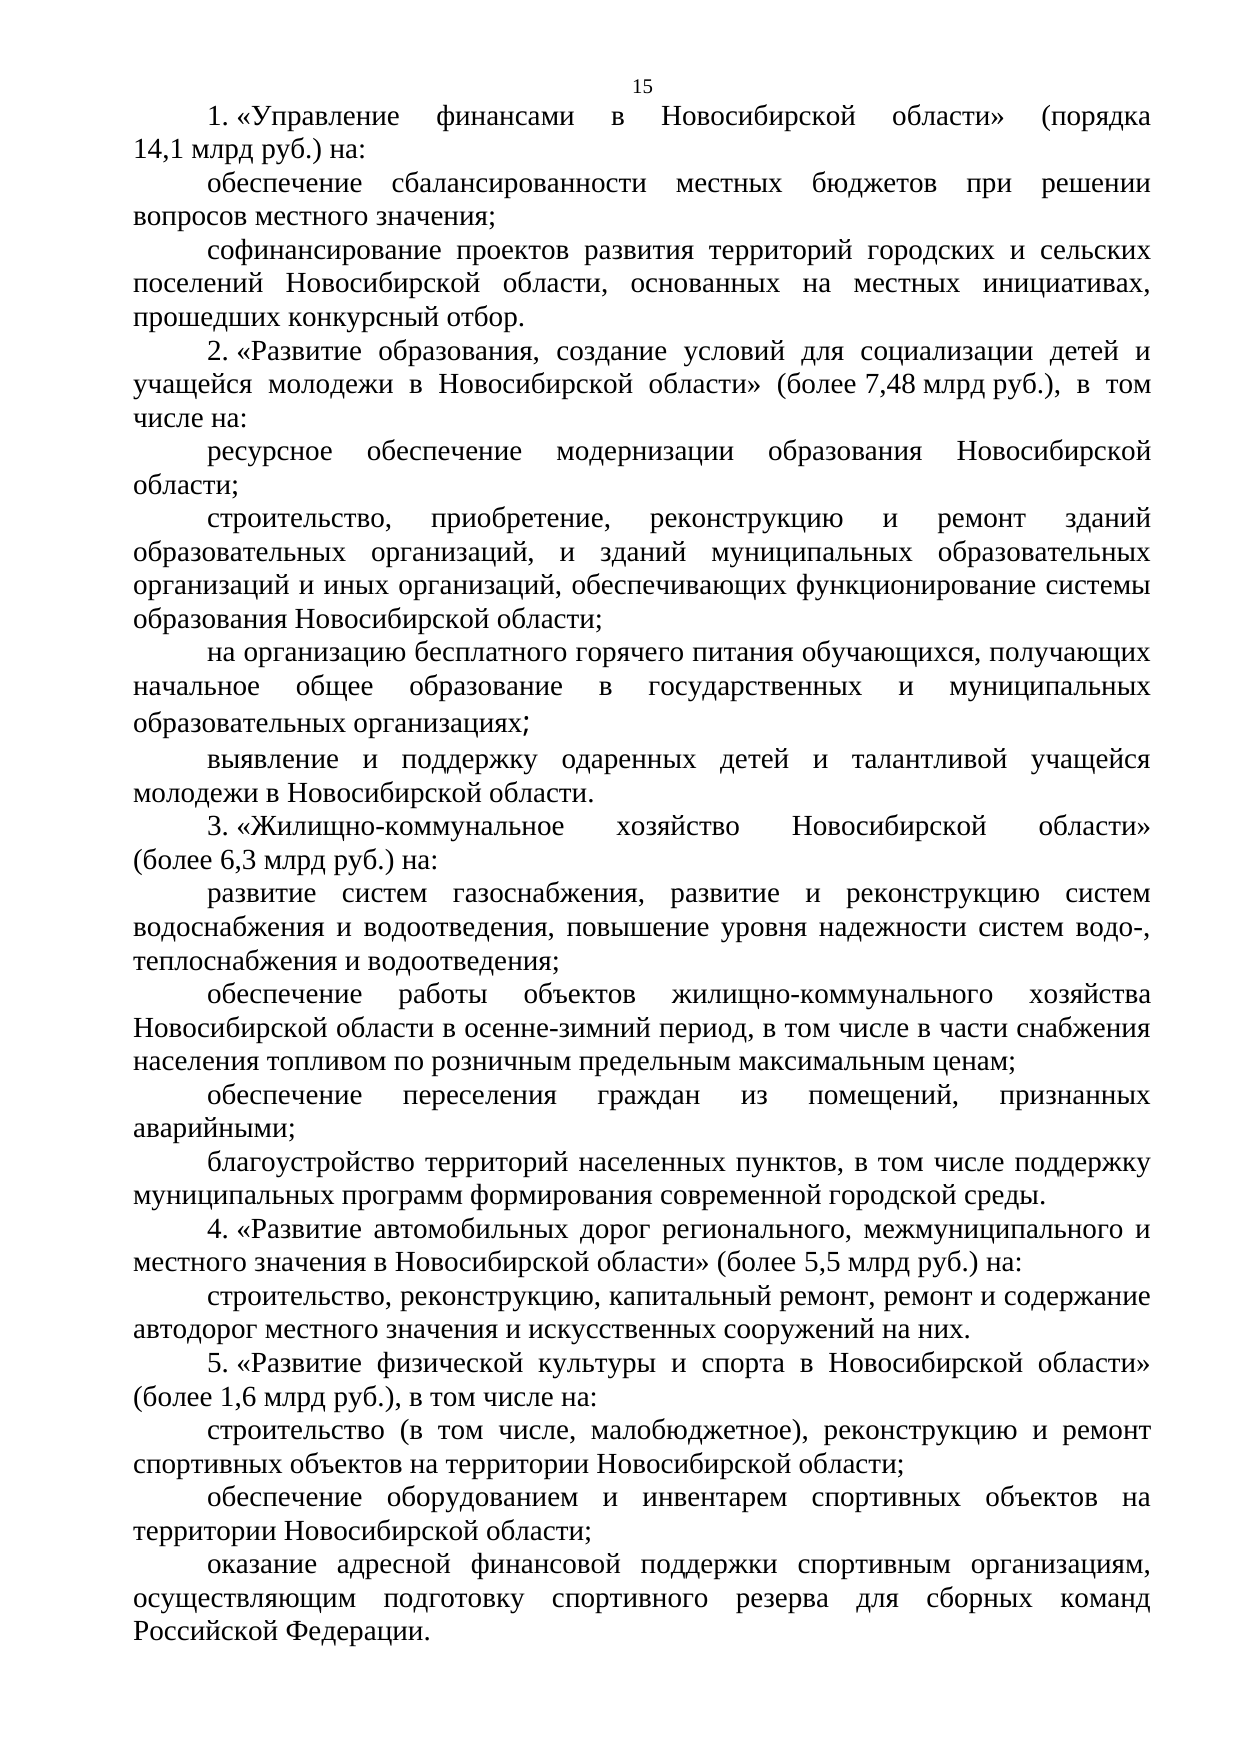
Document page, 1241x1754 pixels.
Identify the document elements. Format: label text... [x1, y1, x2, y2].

text обеспечение работы объектов жилищно-коммунального хозяйства Новосибирской области в осенне-зимний период, в том числе в части снабжения населения топливом по розничным предельным максимальным ценам; [133, 976, 1152, 1077]
text благоустройство территорий населенных пунктов, в том числе поддержку муниципальных программ формирования современной городской среды. [133, 1144, 1152, 1211]
text на организацию бесплатного горячего питания обучающихся, получающих начальное общее образование в государственных и муниципальных образовательных организациях; [133, 634, 1152, 741]
text 4. «Развитие автомобильных дорог регионального, межмуниципального и местного значения в Новосибирской области» (более 5,5 млрд руб.) на: [133, 1211, 1152, 1278]
text развитие систем газоснабжения, развитие и реконструкцию систем водоснабжения и водоотведения, повышение уровня надежности систем водо-, теплоснабжения и водоотведения; [133, 876, 1152, 976]
text оказание адресной финансовой поддержки спортивным организациям, осуществляющим подготовку спортивного резерва для сборных команд Российской Федерации. [133, 1546, 1152, 1647]
text строительство (в том числе, малобюджетное), реконструкцию и ремонт спортивных объектов на территории Новосибирской области; [133, 1412, 1152, 1479]
text 3. «Жилищно-коммунальное хозяйство Новосибирской области» (более 6,3 млрд руб.) на: [133, 808, 1152, 876]
text ресурсное обеспечение модернизации образования Новосибирской области; [133, 433, 1152, 500]
text обеспечение переселения граждан из помещений, признанных аварийными; [133, 1077, 1152, 1144]
text выявление и поддержку одаренных детей и талантливой учащейся молодежи в Новосибирской области. [133, 741, 1152, 808]
text 2. «Развитие образования, создание условий для социализации детей и учащейся молодежи в Новосибирской области» (более 7,48 млрд руб.), в том числе на: [133, 333, 1152, 433]
text строительство, реконструкцию, капитальный ремонт, ремонт и содержание автодорог местного значения и искусственных сооружений на них. [133, 1278, 1152, 1345]
text 1. «Управление финансами в Новосибирской области» (порядка 14,1 млрд руб.) на: [133, 98, 1152, 165]
text обеспечение оборудованием и инвентарем спортивных объектов на территории Новосибирской области; [133, 1479, 1152, 1546]
text строительство, приобретение, реконструкцию и ремонт зданий образовательных организаций, и зданий муниципальных образовательных организаций и иных организаций, обеспечивающих функционирование системы образования Новосибирской области; [133, 500, 1152, 634]
text обеспечение сбалансированности местных бюджетов при решении вопросов местного значения; [133, 165, 1152, 232]
text 5. «Развитие физической культуры и спорта в Новосибирской области» (более 1,6 млрд руб.), в том числе на: [133, 1345, 1152, 1412]
text софинансирование проектов развития территорий городских и сельских поселений Новосибирской области, основанных на местных инициативах, прошедших конкурсный отбор. [133, 232, 1152, 333]
